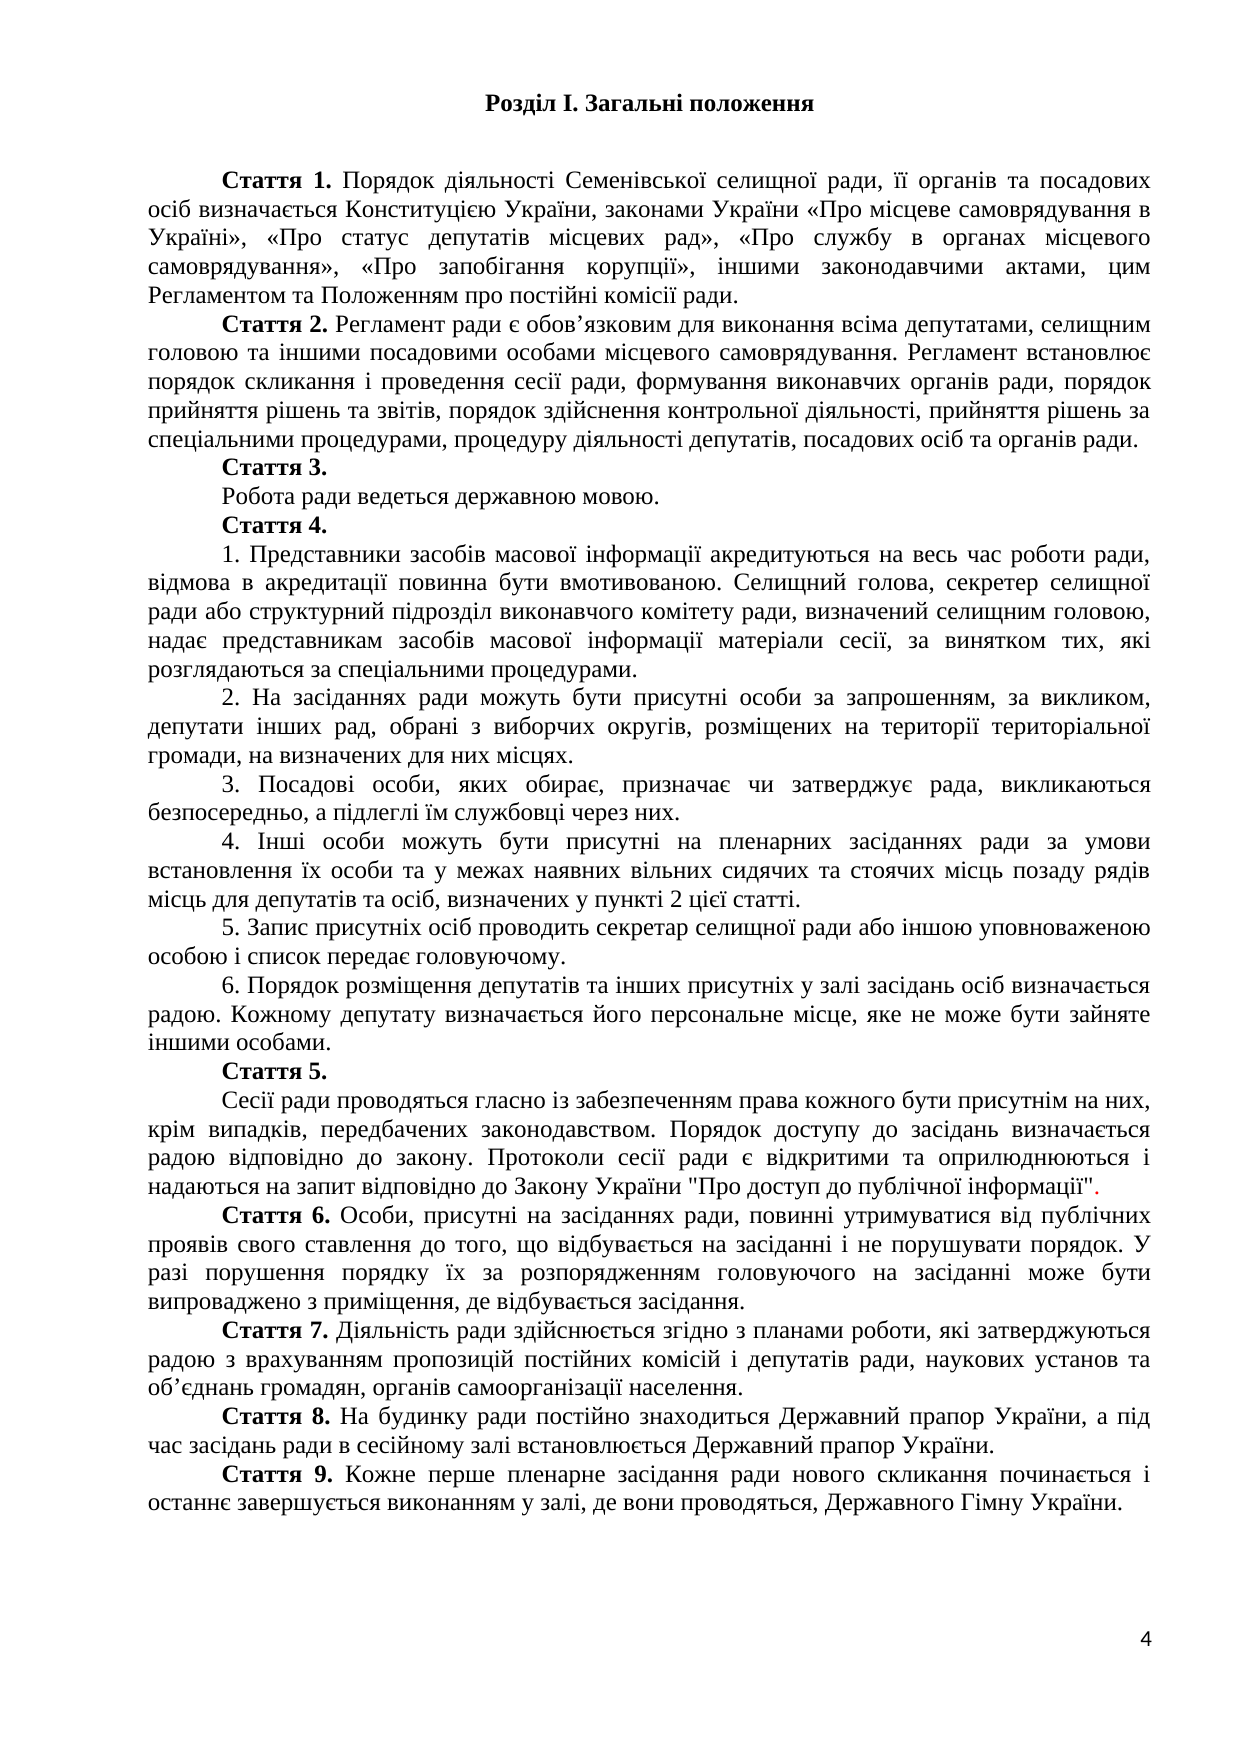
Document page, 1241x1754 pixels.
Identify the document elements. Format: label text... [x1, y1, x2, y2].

text Стаття 4. [148, 510, 1152, 539]
text 5. Запис присутніх осіб проводить секретар селищної ради або іншою уповноваженою особою і список передає головуючому. [148, 912, 1152, 970]
text Стаття 5. [148, 1056, 1152, 1085]
text Стаття 9. Кожне перше пленарне засідання ради нового скликання починається і останнє завершується виконанням у залі, де вони проводяться, Державного Гімну України. [148, 1459, 1152, 1516]
text 1. Представники засобів масової інформації акредитуються на весь час роботи ради, відмова в акредитації повинна бути вмотивованою. Селищний голова, секретер селищної ради або структурний підрозділ виконавчого комітету ради, визначений селищним головою, надає представникам засобів масової інформації матеріали сесії, за винятком тих, які розглядаються за спеціальними процедурами. [148, 539, 1152, 682]
text Сесії ради проводяться гласно із забезпеченням права кожного бути присутнім на них, крім випадків, передбачених законодавством. Порядок доступу до засідань визначається радою відповідно до закону. Протоколи сесії ради є відкритими та оприлюднюються і надаються на запит відповідно до Закону України "Про доступ до публічної інформації". [148, 1085, 1152, 1200]
text Стаття 6. Особи, присутні на засіданнях ради, повинні утримуватися від публічних проявів свого ставлення до того, що відбувається на засіданні і не порушувати порядок. У разі порушення порядку їх за розпорядженням головуючого на засіданні може бути випроваджено з приміщення, де відбувається засідання. [148, 1200, 1152, 1315]
text Розділ І. Загальні положення [148, 88, 1152, 117]
text 4. Інші особи можуть бути присутні на пленарних засіданнях ради за умови встановлення їх особи та у межах наявних вільних сидячих та стоячих місць позаду рядів місць для депутатів та осіб, визначених у пункті 2 цієї статті. [148, 826, 1152, 912]
text Стаття 7. Діяльність ради здійснюється згідно з планами роботи, які затверджуються радою з врахуванням пропозицій постійних комісій і депутатів ради, наукових установ та об’єднань громадян, органів самоорганізації населення. [148, 1315, 1152, 1401]
text Стаття 3. [148, 452, 1152, 481]
text Стаття 2. Регламент ради є обов’язковим для виконання всіма депутатами, селищним головою та іншими посадовими особами місцевого самоврядування. Регламент встановлює порядок скликання і проведення сесії ради, формування виконавчих органів ради, порядок прийняття рішень та звітів, порядок здійснення контрольної діяльності, прийняття рішень за спеціальними процедурами, процедуру діяльності депутатів, посадових осіб та органів ради. [148, 309, 1152, 452]
text Стаття 1. Порядок діяльності Семенівської селищної ради, її органів та посадових осіб визначається Конституцією України, законами України «Про місцеве самоврядування в Україні», «Про статус депутатів місцевих рад», «Про службу в органах місцевого самоврядування», «Про запобігання корупції», іншими законодавчими актами, цим Регламентом та Положенням про постійні комісії ради. [148, 165, 1152, 309]
text Робота ради ведеться державною мовою. [148, 481, 1152, 510]
text 2. На засіданнях ради можуть бути присутні особи за запрошенням, за викликом, депутати інших рад, обрані з виборчих округів, розміщених на території територіальної громади, на визначених для них місцях. [148, 682, 1152, 769]
text Стаття 8. На будинку ради постійно знаходиться Державний прапор України, а під час засідань ради в сесійному залі встановлюється Державний прапор України. [148, 1401, 1152, 1459]
text 3. Посадові особи, яких обирає, призначає чи затверджує рада, викликаються безпосередньо, а підлеглі їм службовці через них. [148, 769, 1152, 826]
text 6. Порядок розміщення депутатів та інших присутніх у залі засідань осіб визначається радою. Кожному депутату визначається його персональне місце, яке не може бути зайняте іншими особами. [148, 970, 1152, 1056]
